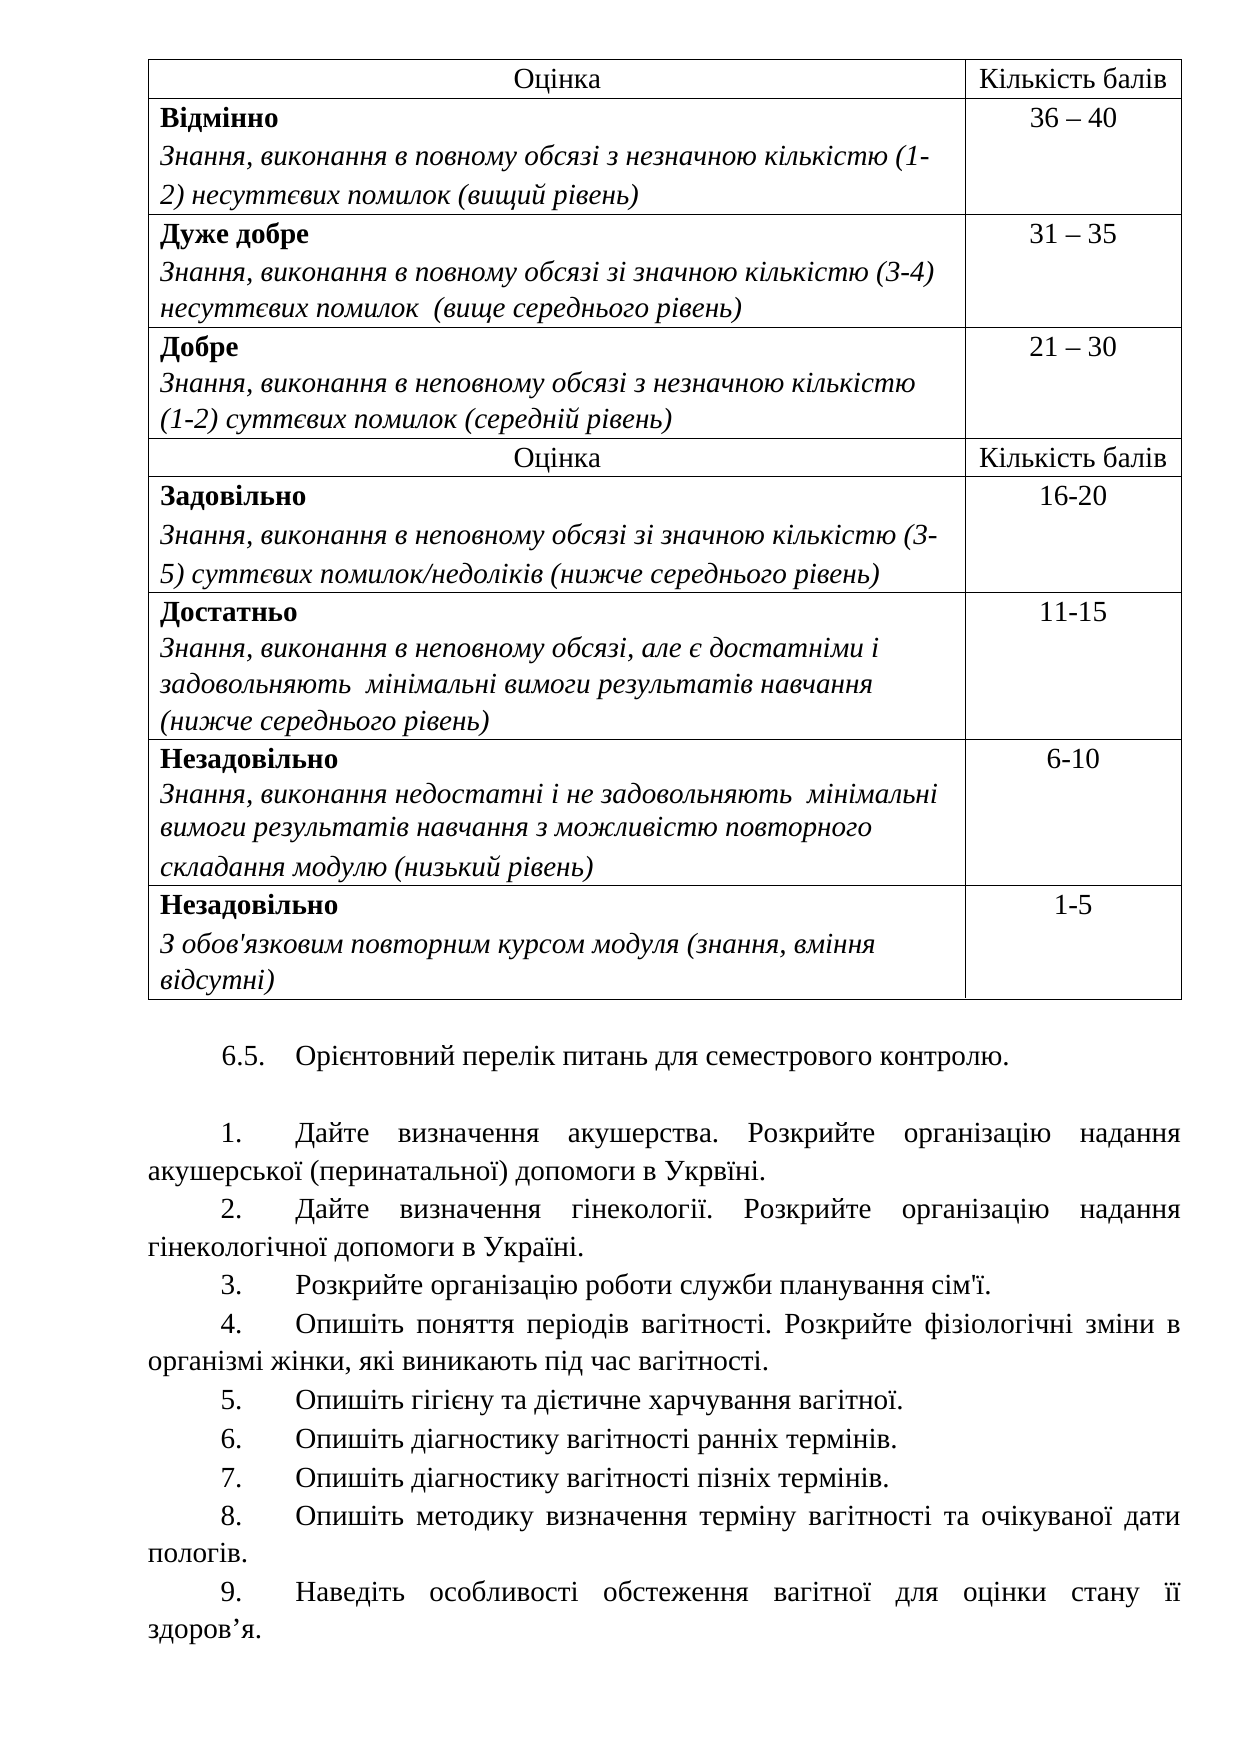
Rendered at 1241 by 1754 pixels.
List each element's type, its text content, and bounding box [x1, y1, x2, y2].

list Опишіть поняття періодів вагітності. Розкрийте фізіологічні зміни в організмі жінки, які виникають під час вагітності. [148, 1306, 1181, 1377]
table_cell Незадовільно Знання, виконання недостатні і не задовольняють мінімальні вимоги результатів навчання з можливістю повторного складання модулю (низький рівень) [149, 740, 965, 885]
table_cell Задовільно Знання, виконання в неповному обсязі зі значною кількістю (3- 5) суттєвих помилок/недоліків (нижче середнього рівень) [149, 477, 965, 592]
table_header Оцінка [149, 60, 965, 97]
list Опишіть методику визначення терміну вагітності та очікуваної дати пологів. [148, 1498, 1181, 1569]
list Опишіть діагностику вагітності ранніх термінів. [148, 1421, 1181, 1454]
table_cell Добре Знання, виконання в неповному обсязі з незначною кількістю (1-2) суттєвих помилок (середній рівень) [149, 328, 965, 437]
list Дайте визначення акушерства. Розкрийте організацію надання акушерської (перинатальної) допомоги в Укрвїні. [148, 1116, 1181, 1186]
table_cell 21 – 30 [966, 328, 1181, 437]
table_cell 1-5 [966, 886, 1181, 998]
table_cell 11-15 [966, 593, 1181, 739]
table_header Кількість балів [966, 60, 1181, 97]
table_cell 31 – 35 [966, 215, 1181, 327]
table_cell Кількість балів [966, 439, 1181, 476]
table_cell 16-20 [966, 477, 1181, 592]
table_cell 6-10 [966, 740, 1181, 885]
table_cell Незадовільно З обов'язковим повторним курсом модуля (знання, вміння відсутні) [149, 886, 965, 998]
table_cell Оцінка [149, 439, 965, 476]
list Орієнтовний перелік питань для семестрового контролю. [221, 1038, 1181, 1071]
table_cell Достатньо Знання, виконання в неповному обсязі, але є достатніми і задовольняють мінімальні вимоги результатів навчання (нижче середнього рівень) [149, 593, 965, 739]
list Розкрийте організацію роботи служби планування сім'ї. [148, 1267, 1181, 1301]
table_cell Відмінно Знання, виконання в повному обсязі з незначною кількістю (1- 2) несуттєвих помилок (вищий рівень) [149, 99, 965, 214]
table_cell 36 – 40 [966, 99, 1181, 214]
table_cell Дуже добре Знання, виконання в повному обсязі зі значною кількістю (3-4) несуттєвих помилок (вище середнього рівень) [149, 215, 965, 327]
list Опишіть гігієну та дієтичне харчування вагітної. [148, 1382, 1181, 1416]
list Дайте визначення гінекології. Розкрийте організацію надання гінекологічної допомоги в Україні. [148, 1192, 1181, 1262]
list Наведіть особливості обстеження вагітної для оцінки стану її здоров’я. [148, 1574, 1181, 1645]
list Опишіть діагностику вагітності пізніх термінів. [148, 1460, 1181, 1493]
